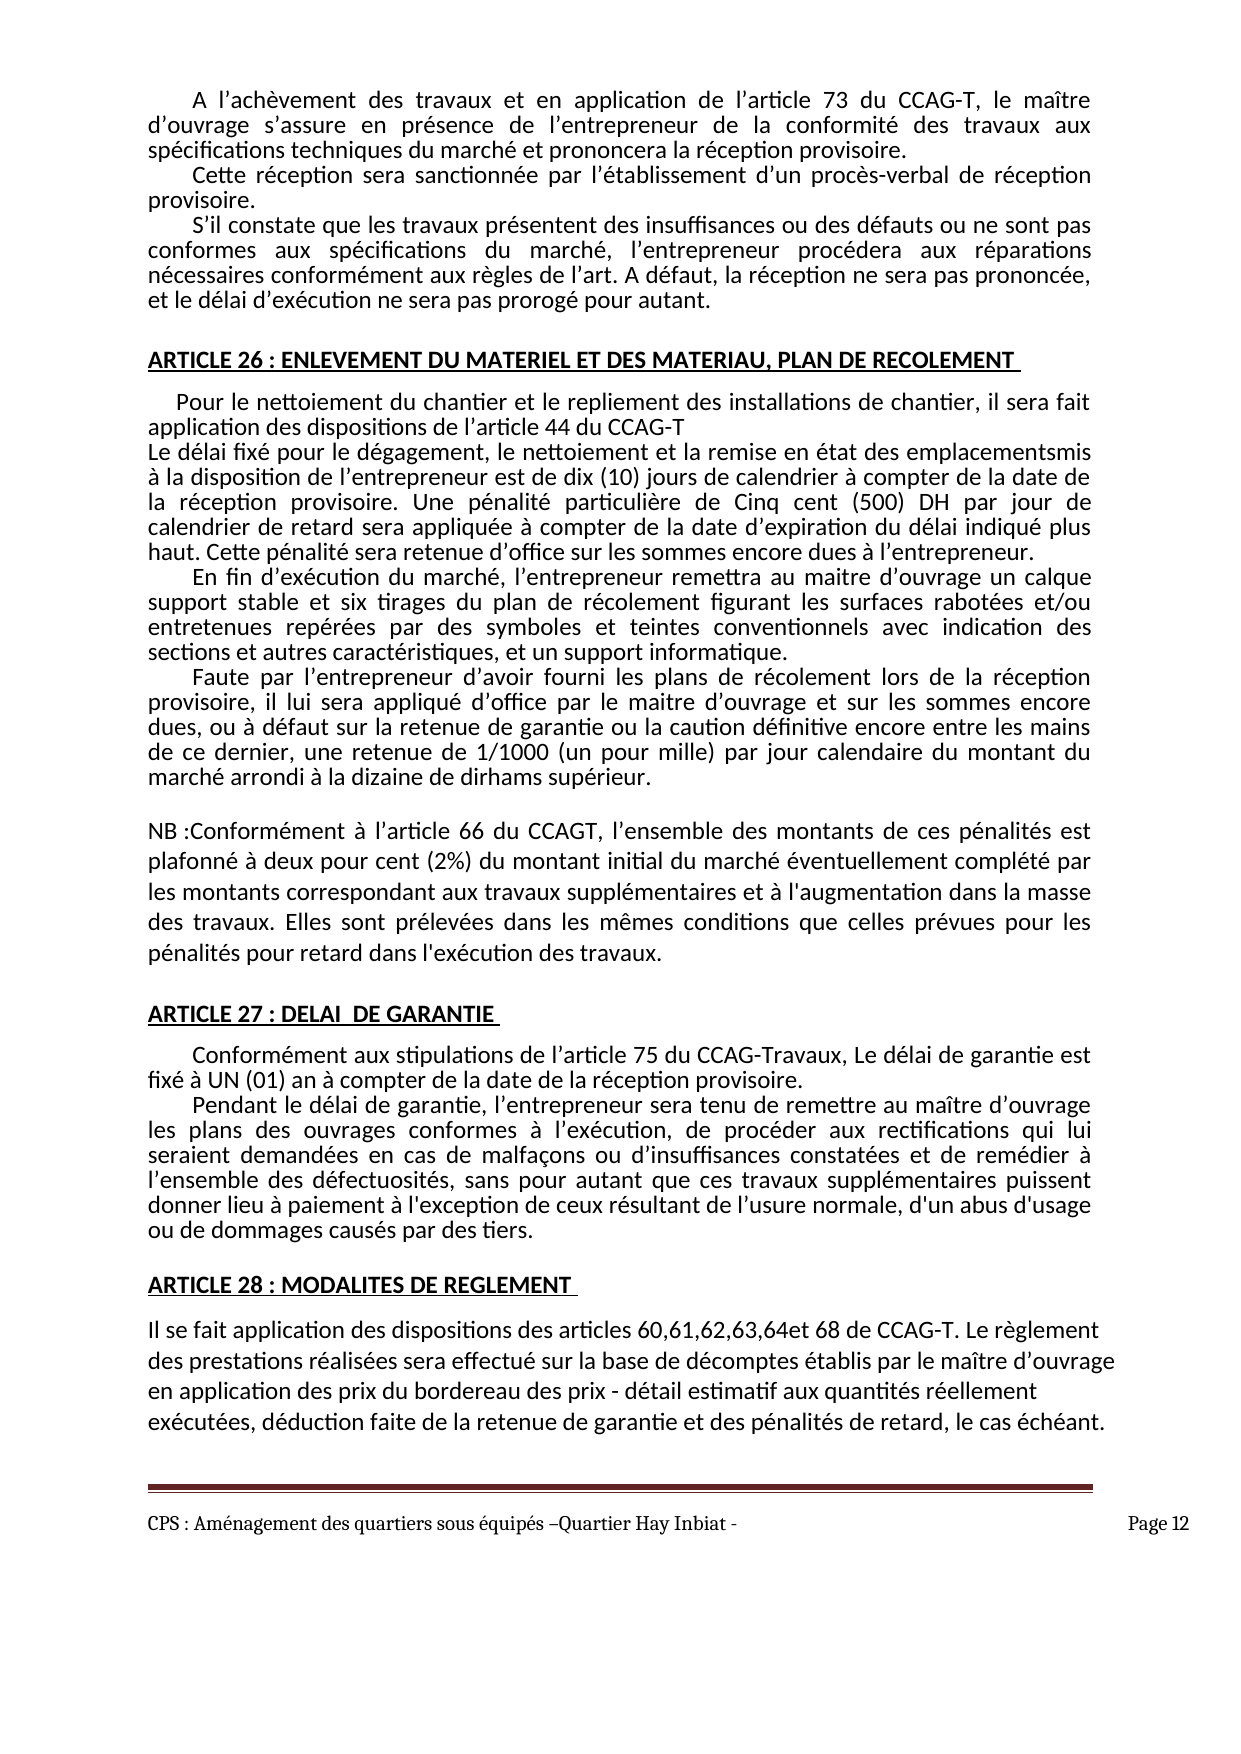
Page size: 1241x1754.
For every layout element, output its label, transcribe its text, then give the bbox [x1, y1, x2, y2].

text Cette réception sera sanctionnée par l’établissement d’un procès-verbal de réception provisoire. [148, 164, 1093, 214]
text Faute par l’entrepreneur d’avoir fourni les plans de récolement lors de la réception provisoire, il lui sera appliqué d’office par le maitre d’ouvrage et sur les sommes encore dues, ou à défaut sur la retenue de garantie ou la caution définitive encore entre les mains de ce dernier, une retenue de 1/1000 (un pour mille) par jour calendaire du montant du marché arrondi à la dizaine de dirhams supérieur. [148, 665, 1093, 790]
text NB :Conformément à l’article 66 du CCAGT, l’ensemble des montants de ces pénalités est plafonné à deux pour cent (2%) du montant initial du marché éventuellement complété par les montants correspondant aux travaux supplémentaires et à l'augmentation dans la masse des travaux. Elles sont prélevées dans les mêmes conditions que celles prévues pour les pénalités pour retard dans l'exécution des travaux. [148, 815, 1093, 967]
text En fin d’exécution du marché, l’entrepreneur remettra au maitre d’ouvrage un calque support stable et six tirages du plan de récolement figurant les surfaces rabotées et/ou entretenues repérées par des symboles et teintes conventionnels avec indication des sections et autres caractéristiques, et un support informatique. [148, 565, 1093, 665]
text ARTICLE 28 : MODALITES DE REGLEMENT [148, 1269, 1093, 1299]
text A l’achèvement des travaux et en application de l’article 73 du CCAG-T, le maître d’ouvrage s’assure en présence de l’entrepreneur de la conformité des travaux aux spécifications techniques du marché et prononcera la réception provisoire. [148, 89, 1093, 164]
text ARTICLE 27 : DELAI DE GARANTIE [148, 998, 1093, 1028]
text S’il constate que les travaux présentent des insuffisances ou des défauts ou ne sont pas conformes aux spécifications du marché, l’entrepreneur procédera aux réparations nécessaires conformément aux règles de l’art. A défaut, la réception ne sera pas prononcée, et le délai d’exécution ne sera pas prorogé pour autant. [148, 214, 1093, 314]
text Pendant le délai de garantie, l’entrepreneur sera tenu de remettre au maître d’ouvrage les plans des ouvrages conformes à l’exécution, de procéder aux rectifications qui lui seraient demandées en cas de malfaçons ou d’insuffisances constatées et de remédier à l’ensemble des défectuosités, sans pour autant que ces travaux supplémentaires puissent donner lieu à paiement à l'exception de ceux résultant de l’usure normale, d'un abus d'usage ou de dommages causés par des tiers. [148, 1094, 1093, 1244]
text Conformément aux stipulations de l’article 75 du CCAG-Travaux, Le délai de garantie est fixé à UN (01) an à compter de la date de la réception provisoire. [148, 1044, 1093, 1094]
text ARTICLE 26 : ENLEVEMENT DU MATERIEL ET DES MATERIAU, PLAN DE RECOLEMENT [148, 344, 1093, 375]
text Pour le nettoiement du chantier et le repliement des installations de chantier, il sera fait application des dispositions de l’article 44 du CCAG-T [148, 390, 1093, 440]
text Il se fait application des dispositions des articles 60,61,62,63,64et 68 de CCAG-T. Le règlement des prestations réalisées sera effectué sur la base de décomptes établis par le maître d’ouvrage en application des prix du bordereau des prix - détail estimatif aux quantités réellement exécutées, déduction faite de la retenue de garantie et des pénalités de retard, le cas échéant. [148, 1314, 1121, 1437]
text Le délai fixé pour le dégagement, le nettoiement et la remise en état des emplacementsmis à la disposition de l’entrepreneur est de dix (10) jours de calendrier à compter de la date de la réception provisoire. Une pénalité particulière de Cinq cent (500) DH par jour de calendrier de retard sera appliquée à compter de la date d’expiration du délai indiqué plus haut. Cette pénalité sera retenue d’office sur les sommes encore dues à l’entrepreneur. [148, 440, 1093, 565]
